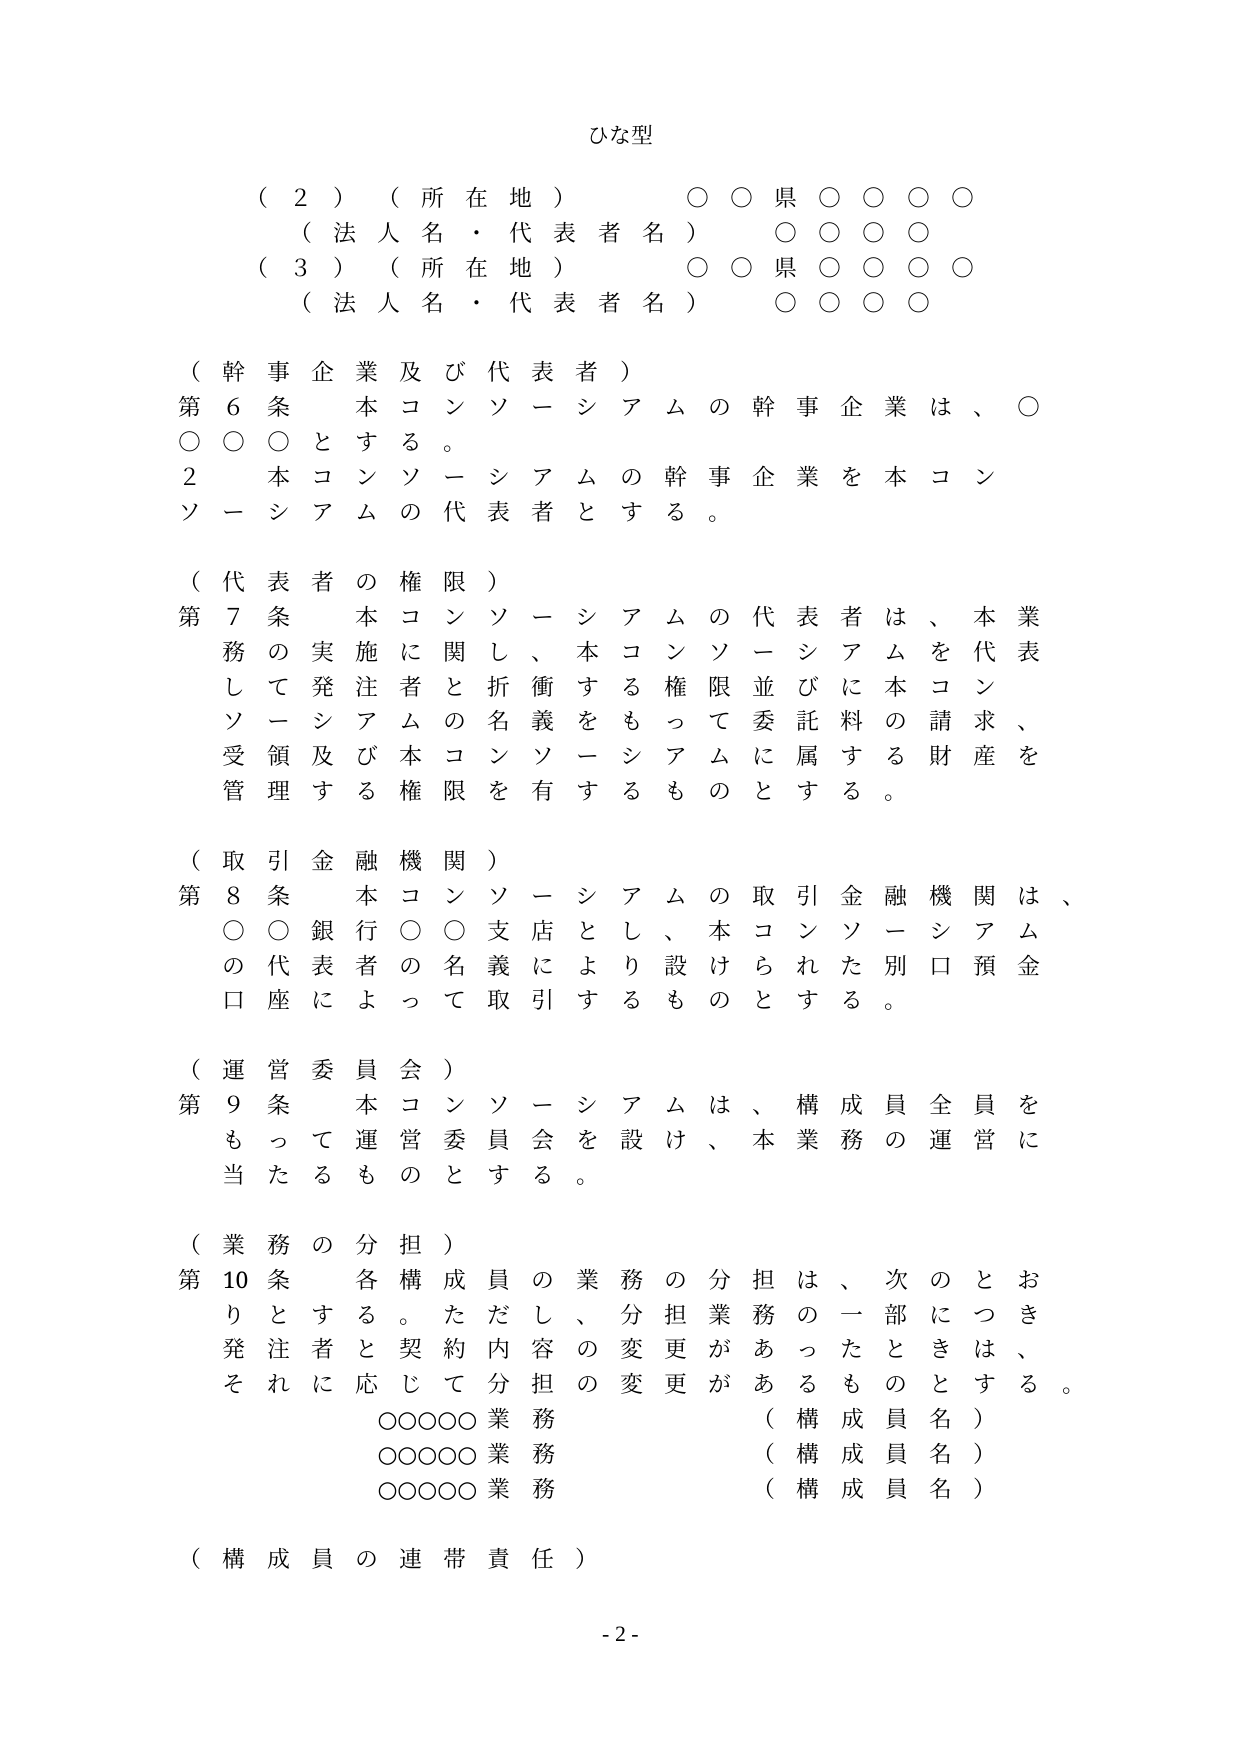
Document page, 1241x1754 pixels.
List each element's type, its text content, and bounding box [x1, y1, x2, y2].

text （代表者の権限） [178, 563, 1062, 598]
text 第６条 本コンソーシアムの幹事企業は、○○○○とする。 [178, 388, 1062, 458]
text （業務の分担） [178, 1226, 1062, 1261]
text 第７条 本コンソーシアムの代表者は、本業務の実施に関し、本コンソーシアムを代表して発注者と折衝する権限並びに本コンソーシアムの名義をもって委託料の請求、受領及び本コンソーシアムに属する財産を管理する権限を有するものとする。 [178, 598, 1062, 807]
text （法人名・代表者名） ○○○○ [178, 284, 1062, 319]
text （法人名・代表者名） ○○○○ [178, 214, 1062, 249]
text （２）（所在地） ○○県○○○○ [178, 179, 1062, 214]
text 第８条 本コンソーシアムの取引金融機関は、○○銀行○○支店とし、本コンソーシアムの代表者の名義により設けられた別口預金口座によって取引するものとする。 [178, 877, 1062, 1017]
text ○○○○○業務 （構成員名） [178, 1470, 1062, 1505]
text （運営委員会） [178, 1051, 1062, 1086]
text ２ 本コンソーシアムの幹事企業を本コンソーシアムの代表者とする。 [178, 458, 1062, 528]
text （３）（所在地） ○○県○○○○ [178, 249, 1062, 284]
text 第９条 本コンソーシアムは、構成員全員をもって運営委員会を設け、本業務の運営に当たるものとする。 [178, 1086, 1062, 1191]
text （幹事企業及び代表者） [178, 353, 1062, 388]
text ○○○○○業務 （構成員名） [178, 1400, 1062, 1435]
text （取引金融機関） [178, 842, 1062, 877]
text ○○○○○業務 （構成員名） [178, 1435, 1062, 1470]
text （構成員の連帯責任） [178, 1540, 1062, 1575]
text 第10条 各構成員の業務の分担は、次のとおりとする。ただし、分担業務の一部につき発注者と契約内容の変更があったときは、それに応じて分担の変更があるものとする。 [178, 1261, 1062, 1400]
